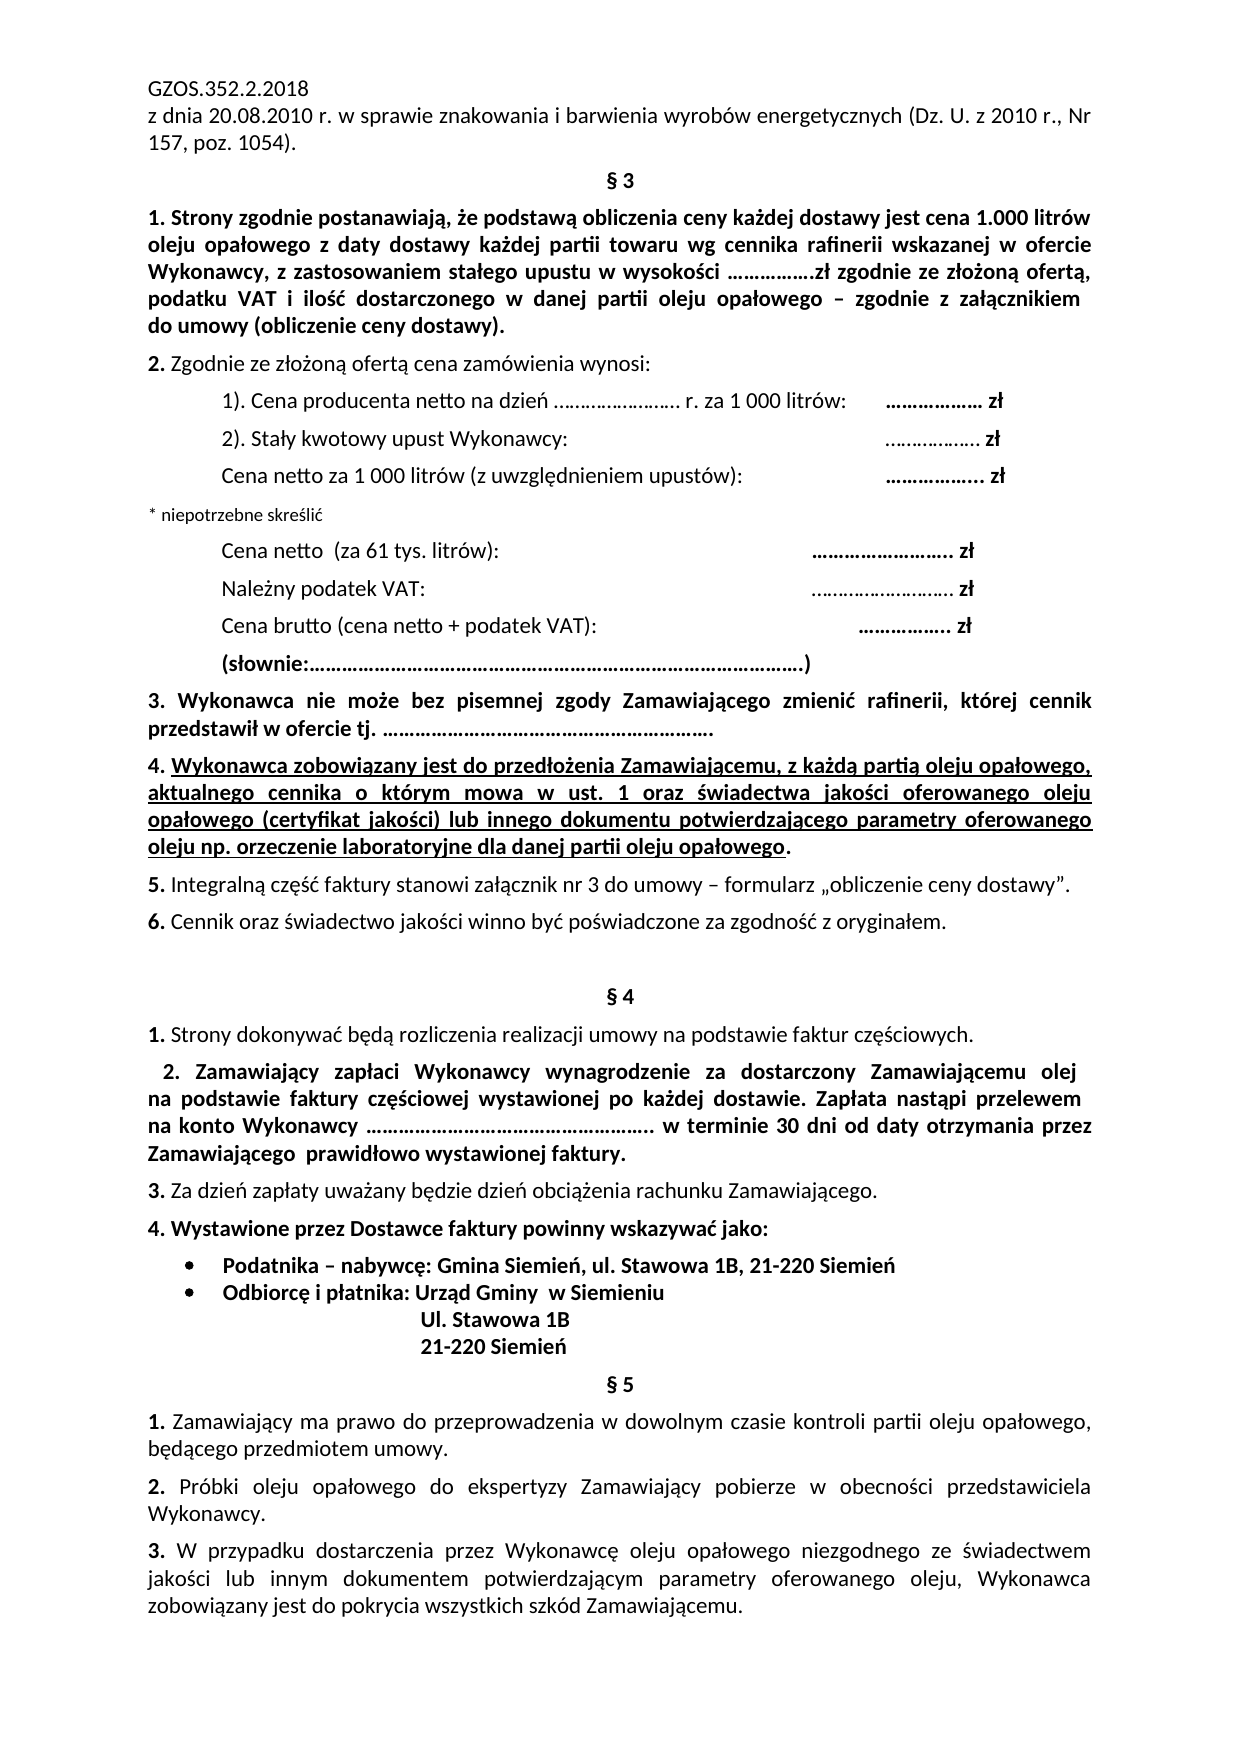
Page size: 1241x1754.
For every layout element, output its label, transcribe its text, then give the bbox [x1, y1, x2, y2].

text § 4 [148, 983, 1093, 1010]
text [148, 102, 1093, 156]
text 1. Strony zgodnie postanawiają, że podstawą obliczenia ceny każdej dostawy jest cena 1.000 litrów oleju opałowego z daty dostawy każdej partii towaru wg cennika rafinerii wskazanej w ofercie Wykonawcy, z zastosowaniem stałego upustu w wysokości …………….zł zgodnie ze złożoną ofertą, podatku VAT i ilość dostarczonego w danej partii oleju opałowego – zgodnie z załącznikiem do umowy (obliczenie ceny dostawy). [148, 204, 1093, 339]
text 6. Cennik oraz świadectwo jakości winno być poświadczone za zgodność z oryginałem. [148, 908, 1093, 935]
text 1. Strony dokonywać będą rozliczenia realizacji umowy na podstawie faktur częściowych. [148, 1021, 1093, 1048]
text 3. Za dzień zapłaty uważany będzie dzień obciążenia rachunku Zamawiającego. [148, 1177, 1093, 1204]
text 2). Stały kwotowy upust Wykonawcy: ……………… zł [148, 425, 1093, 452]
list 21-220 Siemień [369, 1333, 1093, 1360]
text 1. Zamawiający ma prawo do przeprowadzenia w dowolnym czasie kontroli partii oleju opałowego, będącego przedmiotem umowy. [148, 1408, 1093, 1462]
text 2. Zgodnie ze złożoną ofertą cena zamówienia wynosi: [148, 350, 1093, 377]
text § 5 [148, 1371, 1093, 1398]
text * niepotrzebne skreślić [148, 500, 1093, 527]
text 2. Zamawiający zapłaci Wykonawcy wynagrodzenie za dostarczony Zamawiającemu olej na podstawie faktury częściowej wystawionej po każdej dostawie. Zapłata nastąpi przelewem na konto Wykonawcy …………………………………………….. w terminie 30 dni od daty otrzymania przez Zamawiającego prawidłowo wystawionej faktury. [148, 1058, 1093, 1166]
text § 3 [148, 166, 1093, 193]
text 4. Wystawione przez Dostawce faktury powinny wskazywać jako: [148, 1214, 1093, 1241]
text Cena brutto (cena netto + podatek VAT): …………….. zł [148, 612, 1093, 639]
text 1). Cena producenta netto na dzień …………………… r. za 1 000 litrów: ……………… zł [148, 387, 1004, 414]
list Ul. Stawowa 1B [369, 1306, 1093, 1333]
text 2. Próbki oleju opałowego do ekspertyzy Zamawiający pobierze w obecności przedstawiciela Wykonawcy. [148, 1473, 1093, 1527]
text 5. Integralną część faktury stanowi załącznik nr 3 do umowy – formularz „obliczenie ceny dostawy”. [148, 871, 1093, 898]
text Należny podatek VAT: ……………………… zł [148, 575, 989, 602]
text 4. Wykonawca zobowiązany jest do przedłożenia Zamawiającemu, z każdą partią oleju opałowego, aktualnego cennika o którym mowa w ust. 1 oraz świadectwa jakości oferowanego oleju opałowego (certyfikat jakości) lub innego dokumentu potwierdzającego parametry oferowanego oleju np. orzeczenie laboratoryjne dla danej partii oleju opałowego. [148, 831, 1093, 860]
list Podatnika – nabywcę: Gmina Siemień, ul. Stawowa 1B, 21-220 Siemień [185, 1252, 1093, 1279]
text 3. W przypadku dostarczenia przez Wykonawcę oleju opałowego niezgodnego ze świadectwem jakości lub innym dokumentem potwierdzającym parametry oferowanego oleju, Wykonawca zobowiązany jest do pokrycia wszystkich szkód Zamawiającemu. [148, 1537, 1093, 1618]
text (słownie:……………………………………………………………………………….) [148, 650, 1093, 677]
text Cena netto (za 61 tys. litrów): …………………….. zł [148, 537, 1093, 564]
text Cena netto za 1 000 litrów (z uwzględnieniem upustów): ……………... zł [148, 462, 1093, 489]
text 3. Wykonawca nie może bez pisemnej zgody Zamawiającego zmienić rafinerii, której cennik przedstawił w ofercie tj. ……………………………………………………. [148, 687, 1093, 741]
text 4. Wykonawca zobowiązany jest do przedłożenia Zamawiającemu, z każdą partią oleju opałowego, aktualnego cennika o którym mowa w ust. 1 oraz świadectwa jakości oferowanego oleju opałowego (certyfikat jakości) lub innego dokumentu potwierdzającego parametry oferowanego oleju np. orzeczenie laboratoryjne dla danej partii oleju opałowego. [148, 752, 1093, 829]
list Odbiorcę i płatnika: Urząd Gminy w Siemieniu [185, 1279, 1093, 1306]
